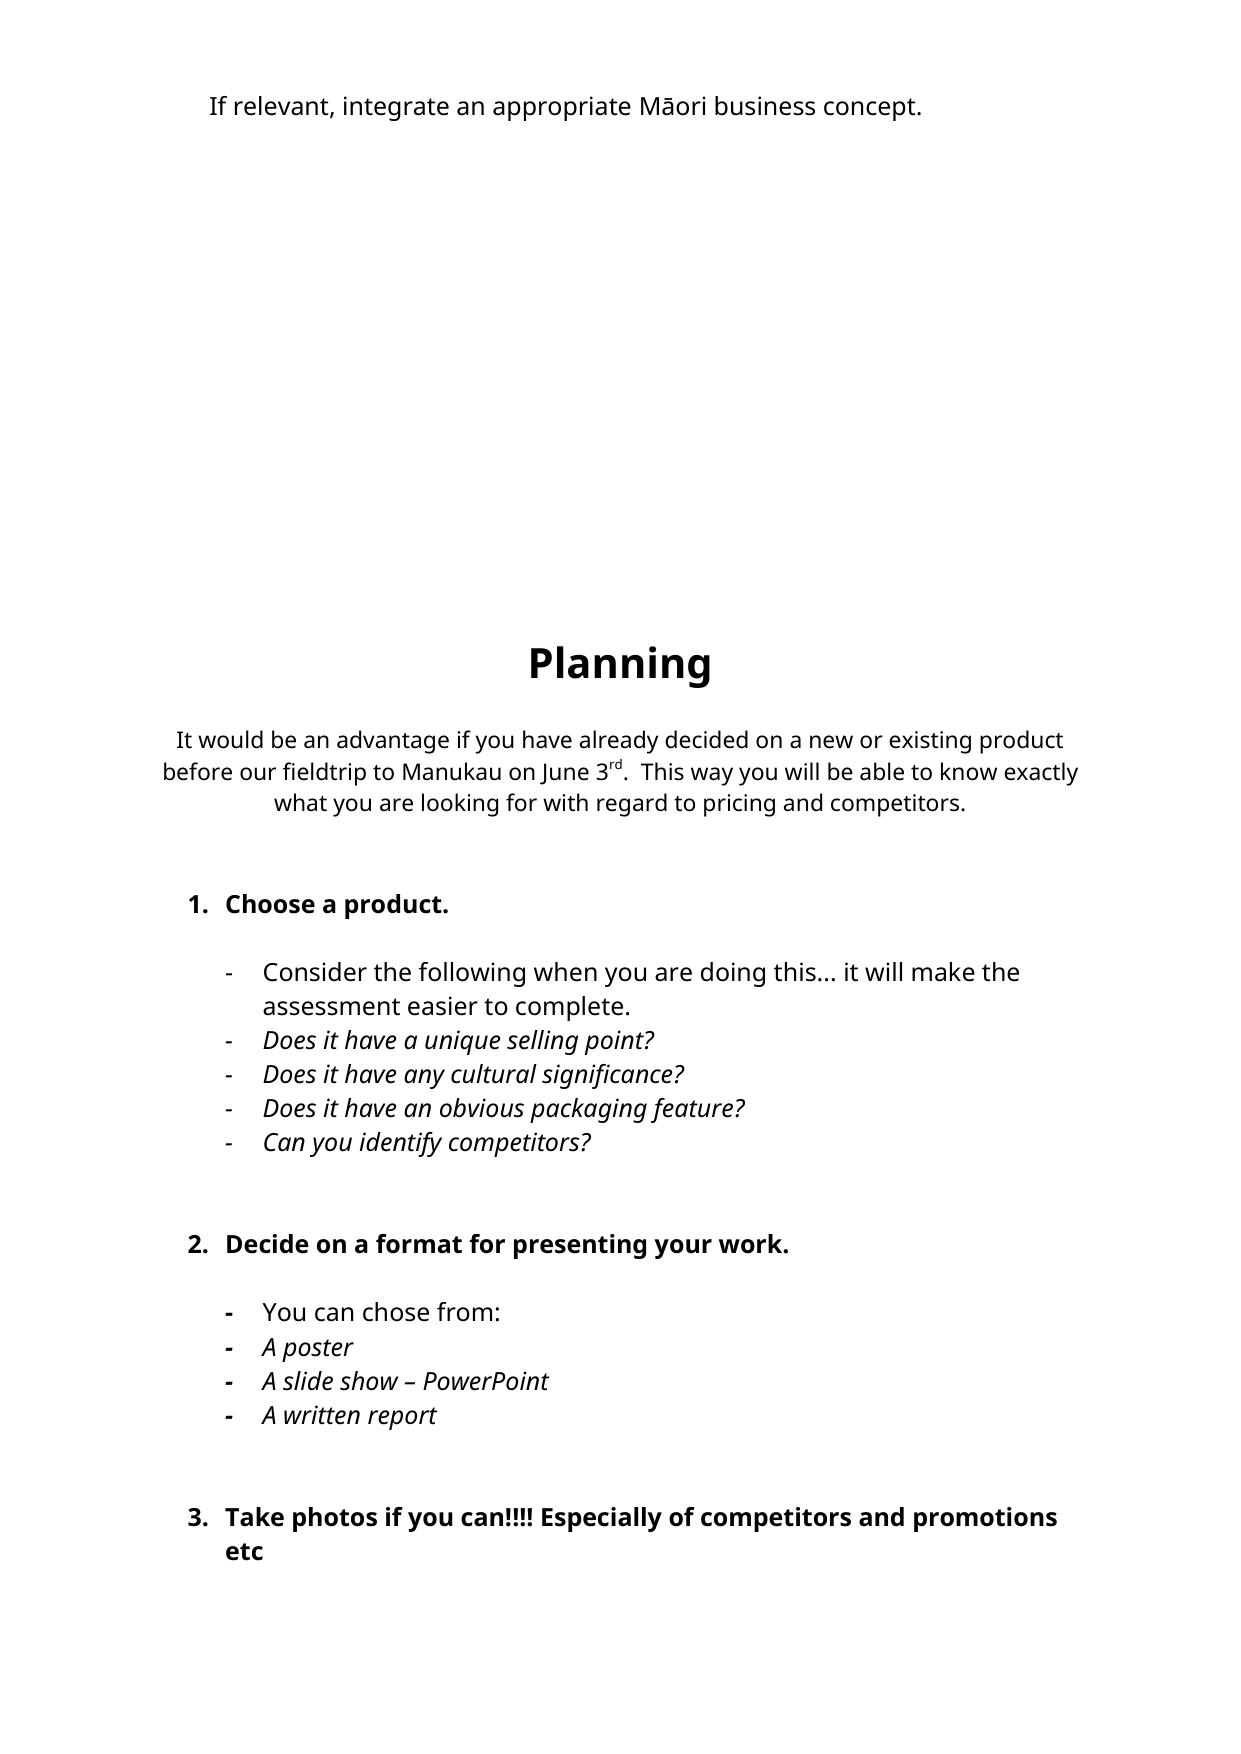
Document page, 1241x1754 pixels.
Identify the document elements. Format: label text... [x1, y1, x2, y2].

list You can chose from: [225, 1295, 1090, 1329]
list Does it have an obvious packaging feature? [225, 1091, 1090, 1125]
list Take photos if you can!!!! Especially of competitors and promotions etc [187, 1499, 1090, 1568]
list Does it have a unique selling point? [225, 1023, 1090, 1057]
list A poster [225, 1329, 1090, 1363]
list A written report [225, 1397, 1090, 1431]
text Planning [150, 634, 1090, 690]
list Does it have any cultural significance? [225, 1057, 1090, 1091]
list Consider the following when you are doing this... it will make the assessment easier to complete. [225, 954, 1090, 1023]
text It would be an advantage if you have already decided on a new or existing product before our fieldtrip to Manukau on June 3rd. This way you will be able to know exactly what you are looking for with regard to pricing and competitors. [150, 724, 1090, 818]
list A slide show – PowerPoint [225, 1363, 1090, 1397]
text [209, 89, 1090, 123]
list Can you identify competitors? [225, 1125, 1090, 1159]
list Choose a product. [187, 886, 1090, 920]
list Decide on a format for presenting your work. [187, 1227, 1090, 1261]
